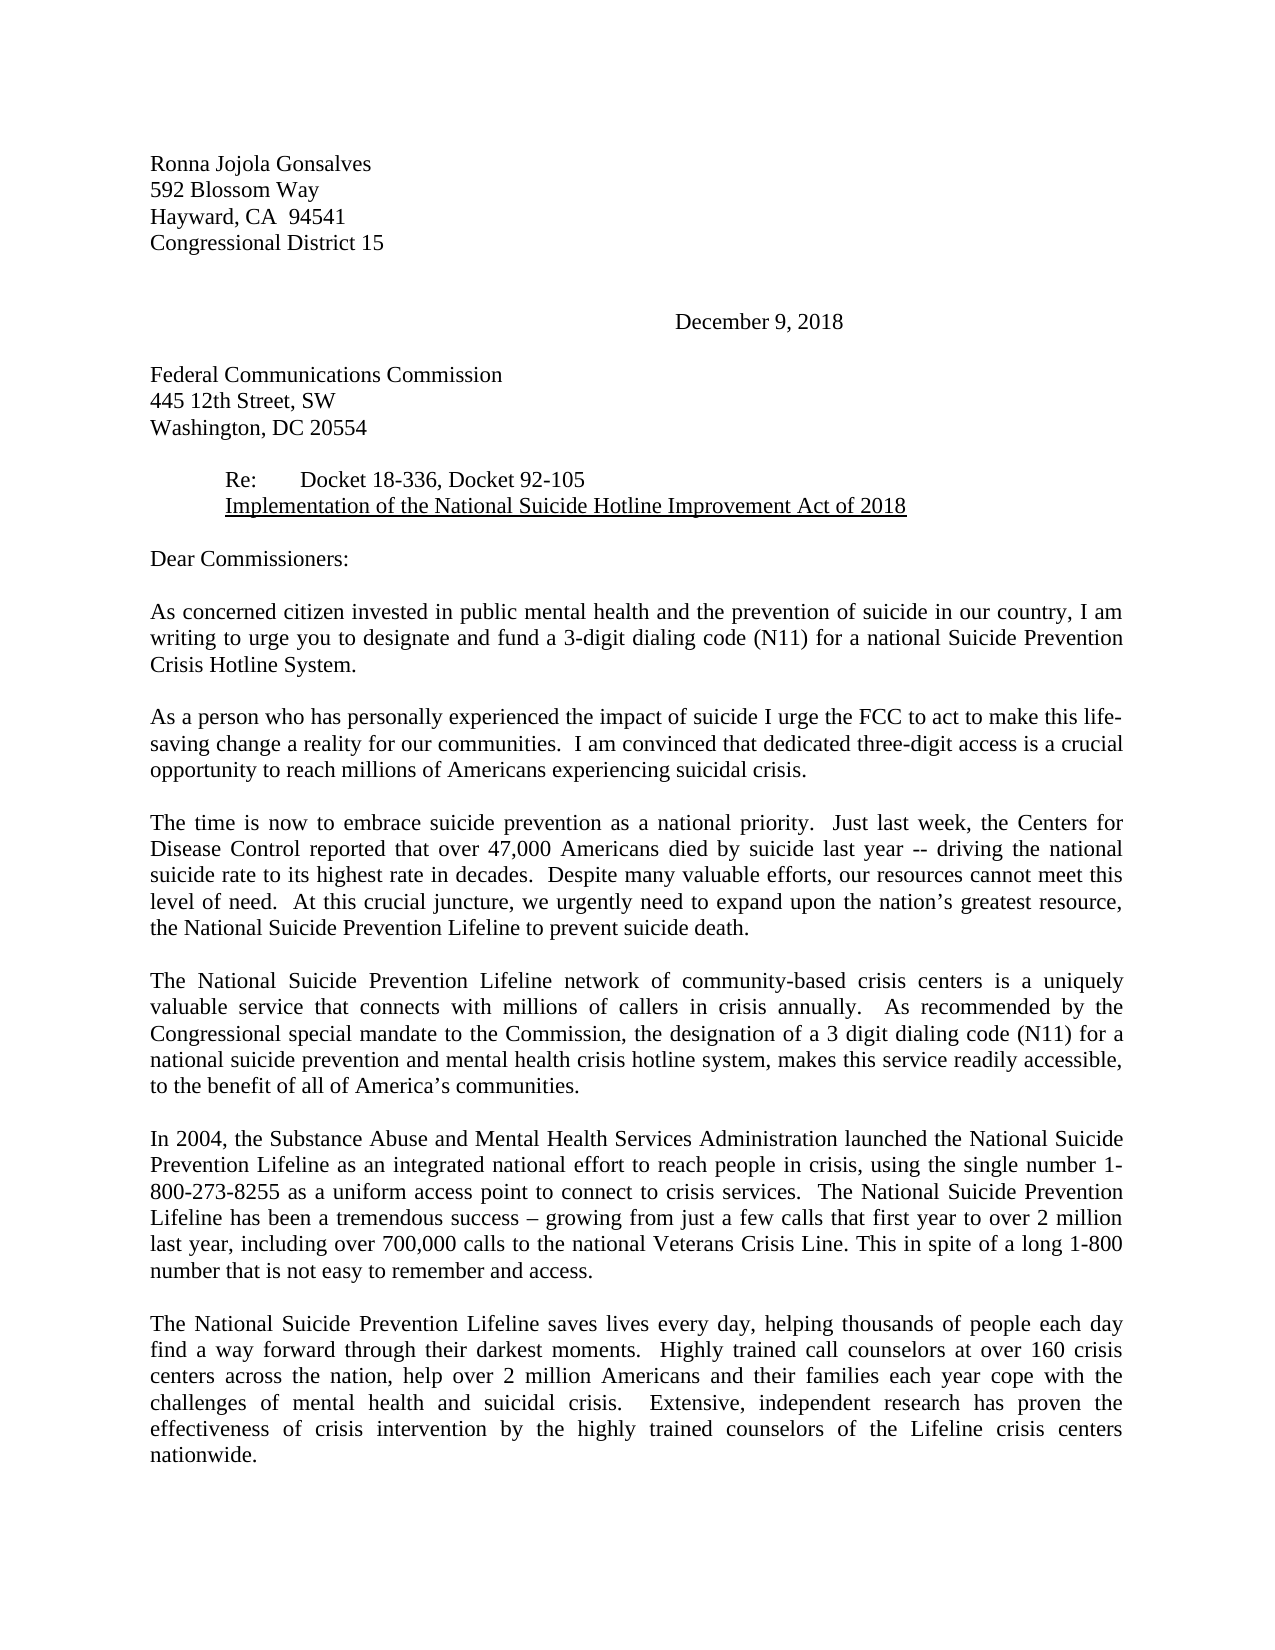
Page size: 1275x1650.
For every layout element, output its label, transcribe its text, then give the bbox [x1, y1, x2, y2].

text Congressional District 15 [150, 229, 1125, 255]
text The National Suicide Prevention Lifeline network of community-based crisis centers is a uniquely valuable service that connects with millions of callers in crisis annually. As recommended by the Congressional special mandate to the Commission, the designation of a 3 digit dialing code (N11) for a national suicide prevention and mental health crisis hotline system, makes this service readily accessible, to the benefit of all of America’s communities. [150, 967, 1125, 1099]
text In 2004, the Substance Abuse and Mental Health Services Administration launched the National Suicide Prevention Lifeline as an integrated national effort to reach people in crisis, using the single number 1-800-273-8255 as a uniform access point to connect to crisis services. The National Suicide Prevention Lifeline has been a tremendous success – growing from just a few calls that first year to over 2 million last year, including over 700,000 calls to the national Veterans Crisis Line. This in spite of a long 1-800 number that is not easy to remember and access. [150, 1125, 1125, 1283]
text Hayward, CA 94541 [150, 203, 1125, 229]
text 445 12th Street, SW [150, 387, 1125, 413]
text December 9, 2018 [150, 308, 1125, 334]
text Implementation of the National Suicide Hotline Improvement Act of 2018 [150, 493, 1125, 519]
text 592 Blossom Way [150, 176, 1125, 203]
text Re: Docket 18-336, Docket 92-105 [150, 466, 1125, 493]
text As a person who has personally experienced the impact of suicide I urge the FCC to act to make this life-saving change a reality for our communities. I am convinced that dedicated three-digit access is a crucial opportunity to reach millions of Americans experiencing suicidal crisis. [150, 703, 1125, 782]
text Federal Communications Commission [150, 361, 1125, 387]
text Ronna Jojola Gonsalves [150, 150, 1125, 176]
text The time is now to embrace suicide prevention as a national priority. Just last week, the Centers for Disease Control reported that over 47,000 Americans died by suicide last year -- driving the national suicide rate to its highest rate in decades. Despite many valuable efforts, our resources cannot meet this level of need. At this crucial juncture, we urgently need to expand upon the nation’s greatest resource, the National Suicide Prevention Lifeline to prevent suicide death. [150, 809, 1125, 941]
text Washington, DC 20554 [150, 413, 1125, 440]
text The National Suicide Prevention Lifeline saves lives every day, helping thousands of people each day find a way forward through their darkest moments. Highly trained call counselors at over 160 crisis centers across the nation, help over 2 million Americans and their families each year cope with the challenges of mental health and suicidal crisis. Extensive, independent research has proven the effectiveness of crisis intervention by the highly trained counselors of the Lifeline crisis centers nationwide. [150, 1309, 1125, 1468]
text As concerned citizen invested in public mental health and the prevention of suicide in our country, I am writing to urge you to designate and fund a 3-digit dialing code (N11) for a national Suicide Prevention Crisis Hotline System. [150, 598, 1125, 677]
text Dear Commissioners: [150, 545, 1125, 572]
